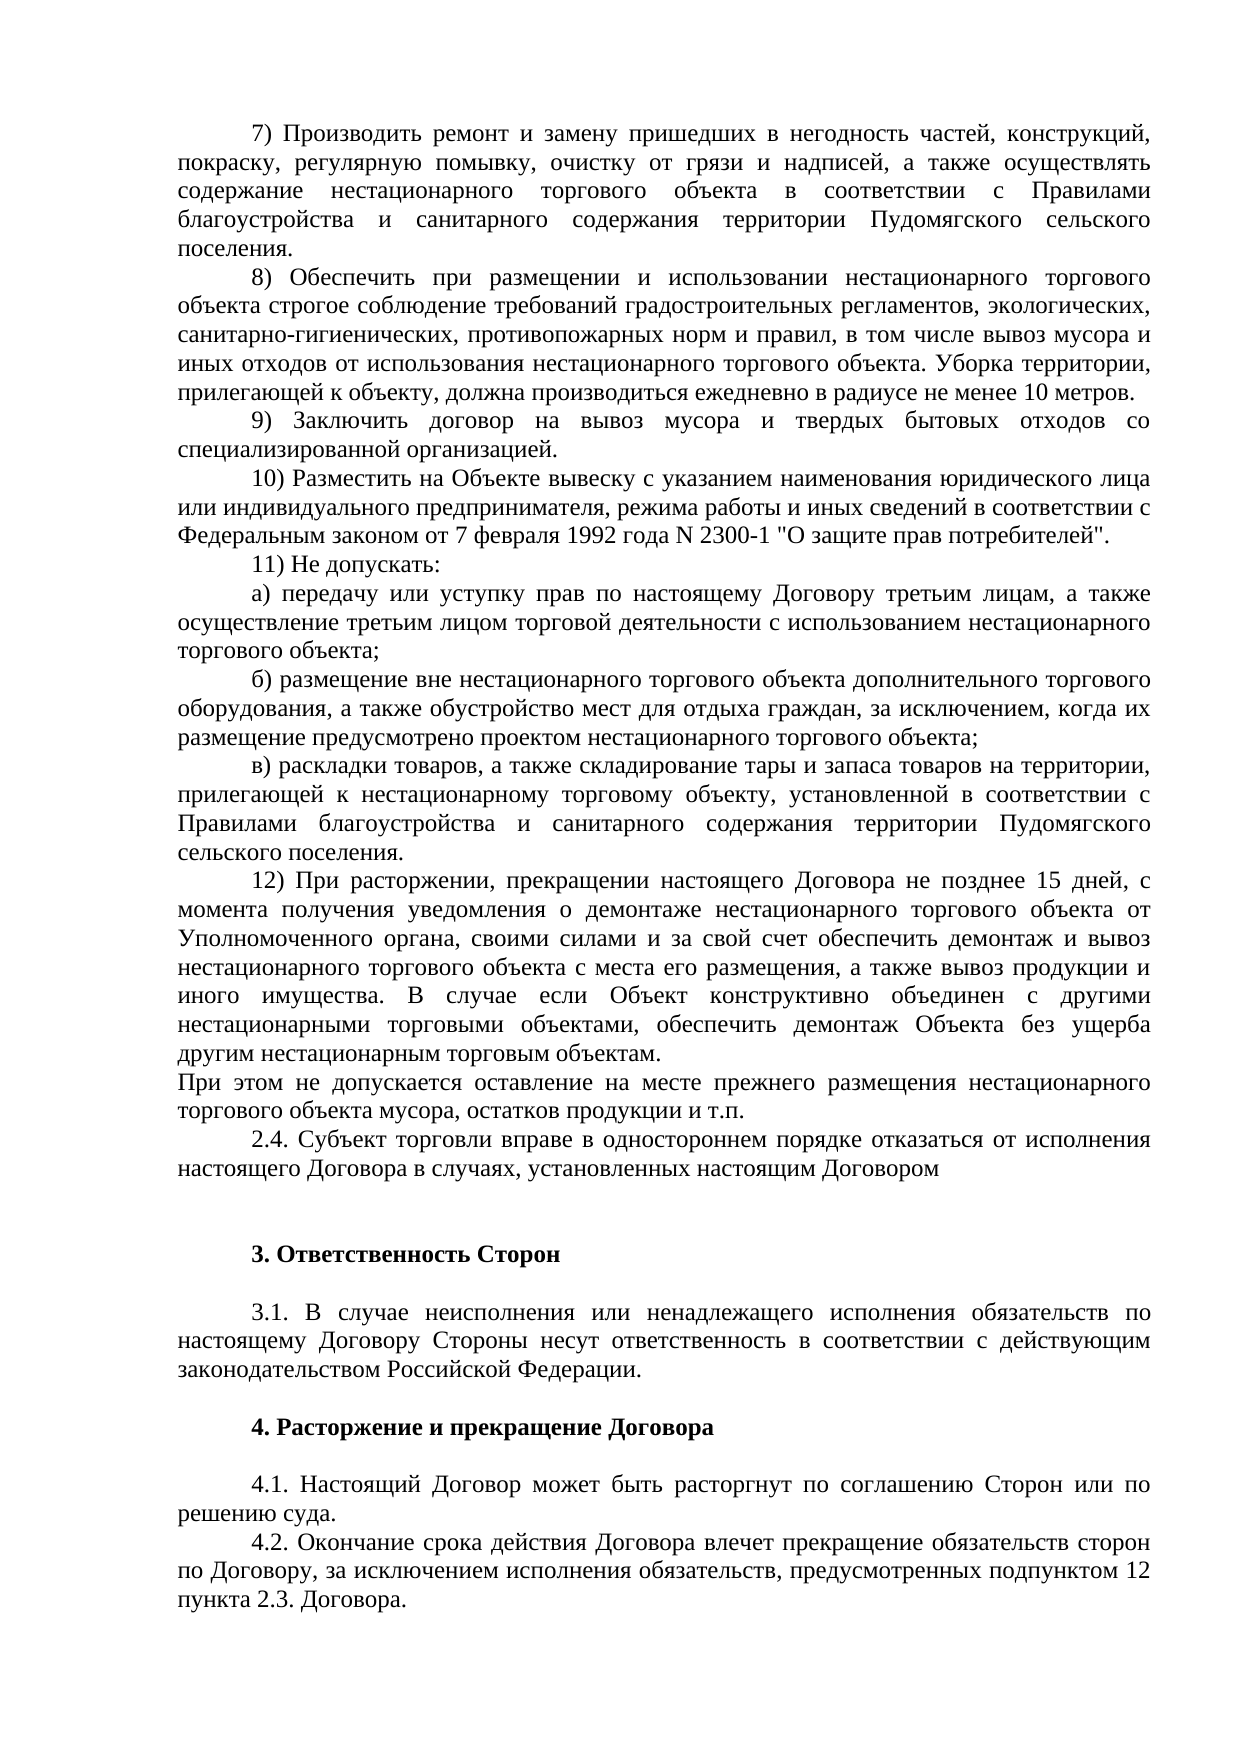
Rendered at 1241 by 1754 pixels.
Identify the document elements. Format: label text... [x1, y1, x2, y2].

text 2.4. Субъект торговли вправе в одностороннем порядке отказаться от исполнения настоящего Договора в случаях, установленных настоящим Договором [177, 1124, 1152, 1182]
text 3. Ответственность Сторон [177, 1239, 1152, 1268]
text 12) При расторжении, прекращении настоящего Договора не позднее 15 дней, с момента получения уведомления о демонтаже нестационарного торгового объекта от Уполномоченного органа, своими силами и за свой счет обеспечить демонтаж и вывоз нестационарного торгового объекта с места его размещения, а также вывоз продукции и иного имущества. В случае если Объект конструктивно объединен с другими нестационарными торговыми объектами, обеспечить демонтаж Объекта без ущерба другим нестационарным торговым объектам. [177, 866, 1152, 1067]
text 8) Обеспечить при размещении и использовании нестационарного торгового объекта строгое соблюдение требований градостроительных регламентов, экологических, санитарно-гигиенических, противопожарных норм и правил, в том числе вывоз мусора и иных отходов от использования нестационарного торгового объекта. Уборка территории, прилегающей к объекту, должна производиться ежедневно в радиусе не менее . [177, 262, 1152, 406]
text 7) Производить ремонт и замену пришедших в негодность частей, конструкций, покраску, регулярную помывку, очистку от грязи и надписей, а также осуществлять содержание нестационарного торгового объекта в соответствии с Правилами благоустройства и санитарного содержания территории Пудомягского сельского поселения. [177, 118, 1152, 262]
text а) передачу или уступку прав по настоящему Договору третьим лицам, а также осуществление третьим лицом торговой деятельности с использованием нестационарного торгового объекта; [177, 578, 1152, 664]
text 4. Расторжение и прекращение Договора [177, 1412, 1152, 1441]
text 3.1. В случае неисполнения или ненадлежащего исполнения обязательств по настоящему Договору Стороны несут ответственность в соответствии с действующим законодательством Российской Федерации. [177, 1297, 1152, 1383]
text 10) Разместить на Объекте вывеску с указанием наименования юридического лица или индивидуального предпринимателя, режима работы и иных сведений в соответствии с Федеральным законом от 7 февраля 1992 года N 2300-1 "О защите прав потребителей". [177, 463, 1152, 549]
text в) раскладки товаров, а также складирование тары и запаса товаров на территории, прилегающей к нестационарному торговому объекту, установленной в соответствии с Правилами благоустройства и санитарного содержания территории Пудомягского сельского поселения. [177, 751, 1152, 866]
text б) размещение вне нестационарного торгового объекта дополнительного торгового оборудования, а также обустройство мест для отдыха граждан, за исключением, когда их размещение предусмотрено проектом нестационарного торгового объекта; [177, 664, 1152, 751]
text 11) Не допускать: [177, 549, 1152, 578]
text 4.2. Окончание срока действия Договора влечет прекращение обязательств сторон по Договору, за исключением исполнения обязательств, предусмотренных подпунктом 12 пункта 2.3. Договора. [177, 1527, 1152, 1613]
text При этом не допускается оставление на месте прежнего размещения нестационарного торгового объекта мусора, остатков продукции и т.п. [177, 1067, 1152, 1124]
text 4.1. Настоящий Договор может быть расторгнут по соглашению Сторон или по решению суда. [177, 1469, 1152, 1527]
text 9) Заключить договор на вывоз мусора и твердых бытовых отходов со специализированной организацией. [177, 406, 1152, 463]
